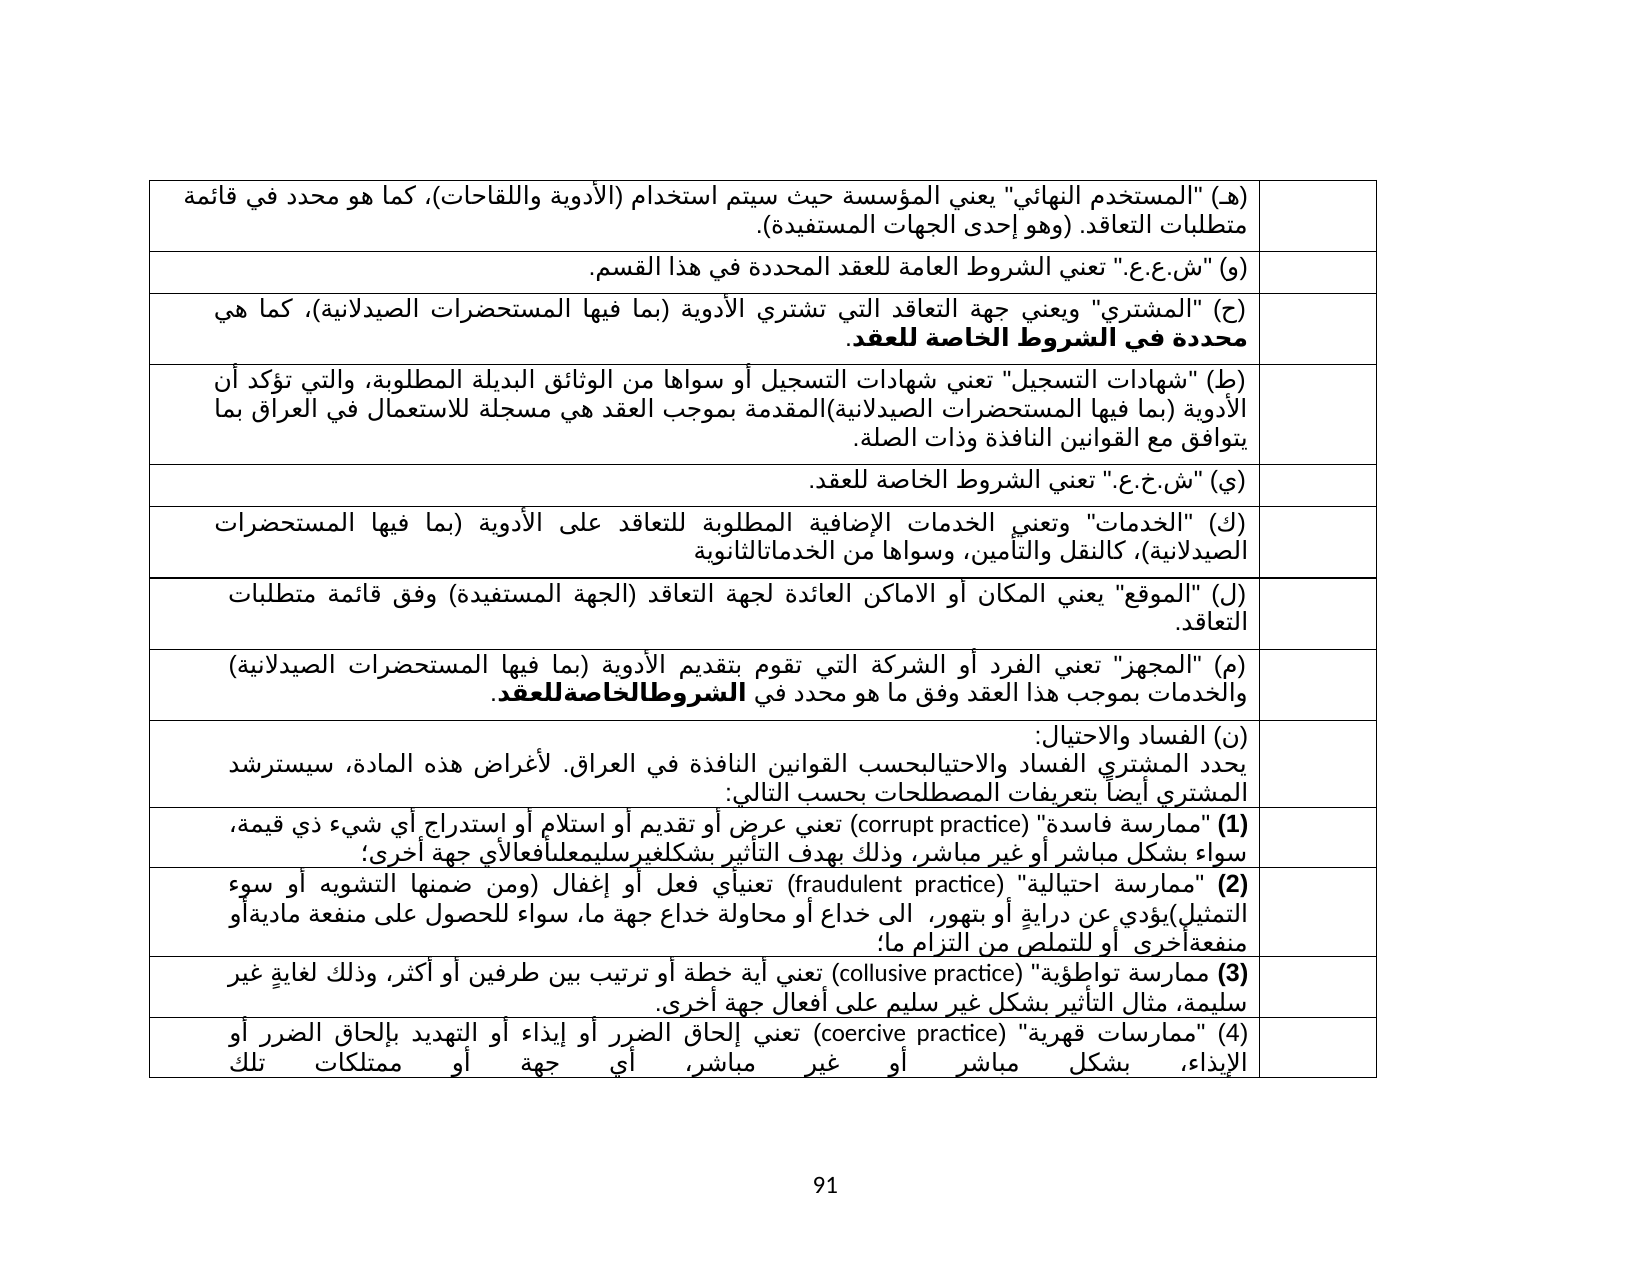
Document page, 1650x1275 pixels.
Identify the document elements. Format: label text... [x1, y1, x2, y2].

table_cell [1260, 294, 1376, 364]
table_cell [1260, 868, 1376, 956]
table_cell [150, 1018, 1259, 1077]
table_cell [1260, 721, 1376, 807]
table_cell (ح) "المشتري" ويعني جهة التعاقد التي تشتري الأدوية (بما فيها المستحضرات الصيدلانية)، كما هي محددة في الشروط الخاصة للعقد. [150, 294, 1259, 364]
table_cell (ك) "الخدمات" وتعني الخدمات الإضافية المطلوبة للتعاقد على الأدوية (بما فيها المستحضرات الصيدلانية)، كالنقل والتأمين، وسواها من الخدماتالثانوية [150, 507, 1259, 577]
table_cell [1260, 579, 1376, 648]
table_cell [1260, 465, 1376, 506]
table_cell [1260, 957, 1376, 1017]
table_cell (ط) "شهادات التسجيل" تعني شهادات التسجيل أو سواها من الوثائق البديلة المطلوبة، والتي تؤكد أن الأدوية (بما فيها المستحضرات الصيدلانية)المقدمة بموجب العقد هي مسجلة للاستعمال في العراق بما يتوافق مع القوانين النافذة وذات الصلة. [150, 365, 1259, 464]
table_cell (1) "ممارسة فاسدة" (corrupt practice) تعني عرض أو تقديم أو استلام أو استدراج أي شيء ذي قيمة، سواء بشكل مباشر أو غير مباشر، وذلك بهدف التأثير بشكلغيرسليمعلىأفعالأي جهة أخرى؛ [150, 808, 1259, 867]
table_cell (م) "المجهز" تعني الفرد أو الشركة التي تقوم بتقديم الأدوية (بما فيها المستحضرات الصيدلانية) والخدمات بموجب هذا العقد وفق ما هو محدد في الشروطالخاصةللعقد. [150, 650, 1259, 719]
table_cell [1260, 181, 1376, 251]
table_cell (3) ممارسة تواطؤية" (collusive practice) تعني أية خطة أو ترتيب بين طرفين أو أكثر، وذلك لغايةٍ غير سليمة، مثال التأثير بشكل غير سليم على أفعال جهة أخرى. [150, 957, 1259, 1017]
table_cell (ن) الفساد والاحتيال: يحدد المشتري الفساد والاحتيالبحسب القوانين النافذة في العراق. لأغراض هذه المادة، سيسترشد المشتري أيضاً بتعريفات المصطلحات بحسب التالي: [150, 721, 1259, 807]
table_cell (ل) "الموقع" يعني المكان أو الاماكن العائدة لجهة التعاقد (الجهة المستفيدة) وفق قائمة متطلبات التعاقد. [150, 579, 1259, 648]
table_cell [1260, 365, 1376, 464]
table_cell (هـ) "المستخدم النهائي" يعني المؤسسة حيث سيتم استخدام (الأدوية واللقاحات)، كما هو محدد في قائمة متطلبات التعاقد. (وهو إحدى الجهات المستفيدة). [150, 181, 1259, 251]
table_cell (2) "ممارسة احتيالية" (fraudulent practice) تعنيأي فعل أو إغفال (ومن ضمنها التشويه أو سوء التمثيل)يؤدي عن درايةٍ أو بتهور، الى خداع أو محاولة خداع جهة ما، سواء للحصول على منفعة ماديةأو منفعةأخرى أو للتملص من التزام ما؛ [150, 868, 1259, 956]
table_cell [1260, 1018, 1376, 1077]
table_cell [1260, 507, 1376, 577]
table_cell (ي) "ش.خ.ع." تعني الشروط الخاصة للعقد. [150, 465, 1259, 506]
table_cell (و) "ش.ع.ع." تعني الشروط العامة للعقد المحددة في هذا القسم. [150, 252, 1259, 293]
table_cell [1260, 252, 1376, 293]
table_cell [1260, 650, 1376, 719]
table_cell [1260, 808, 1376, 867]
